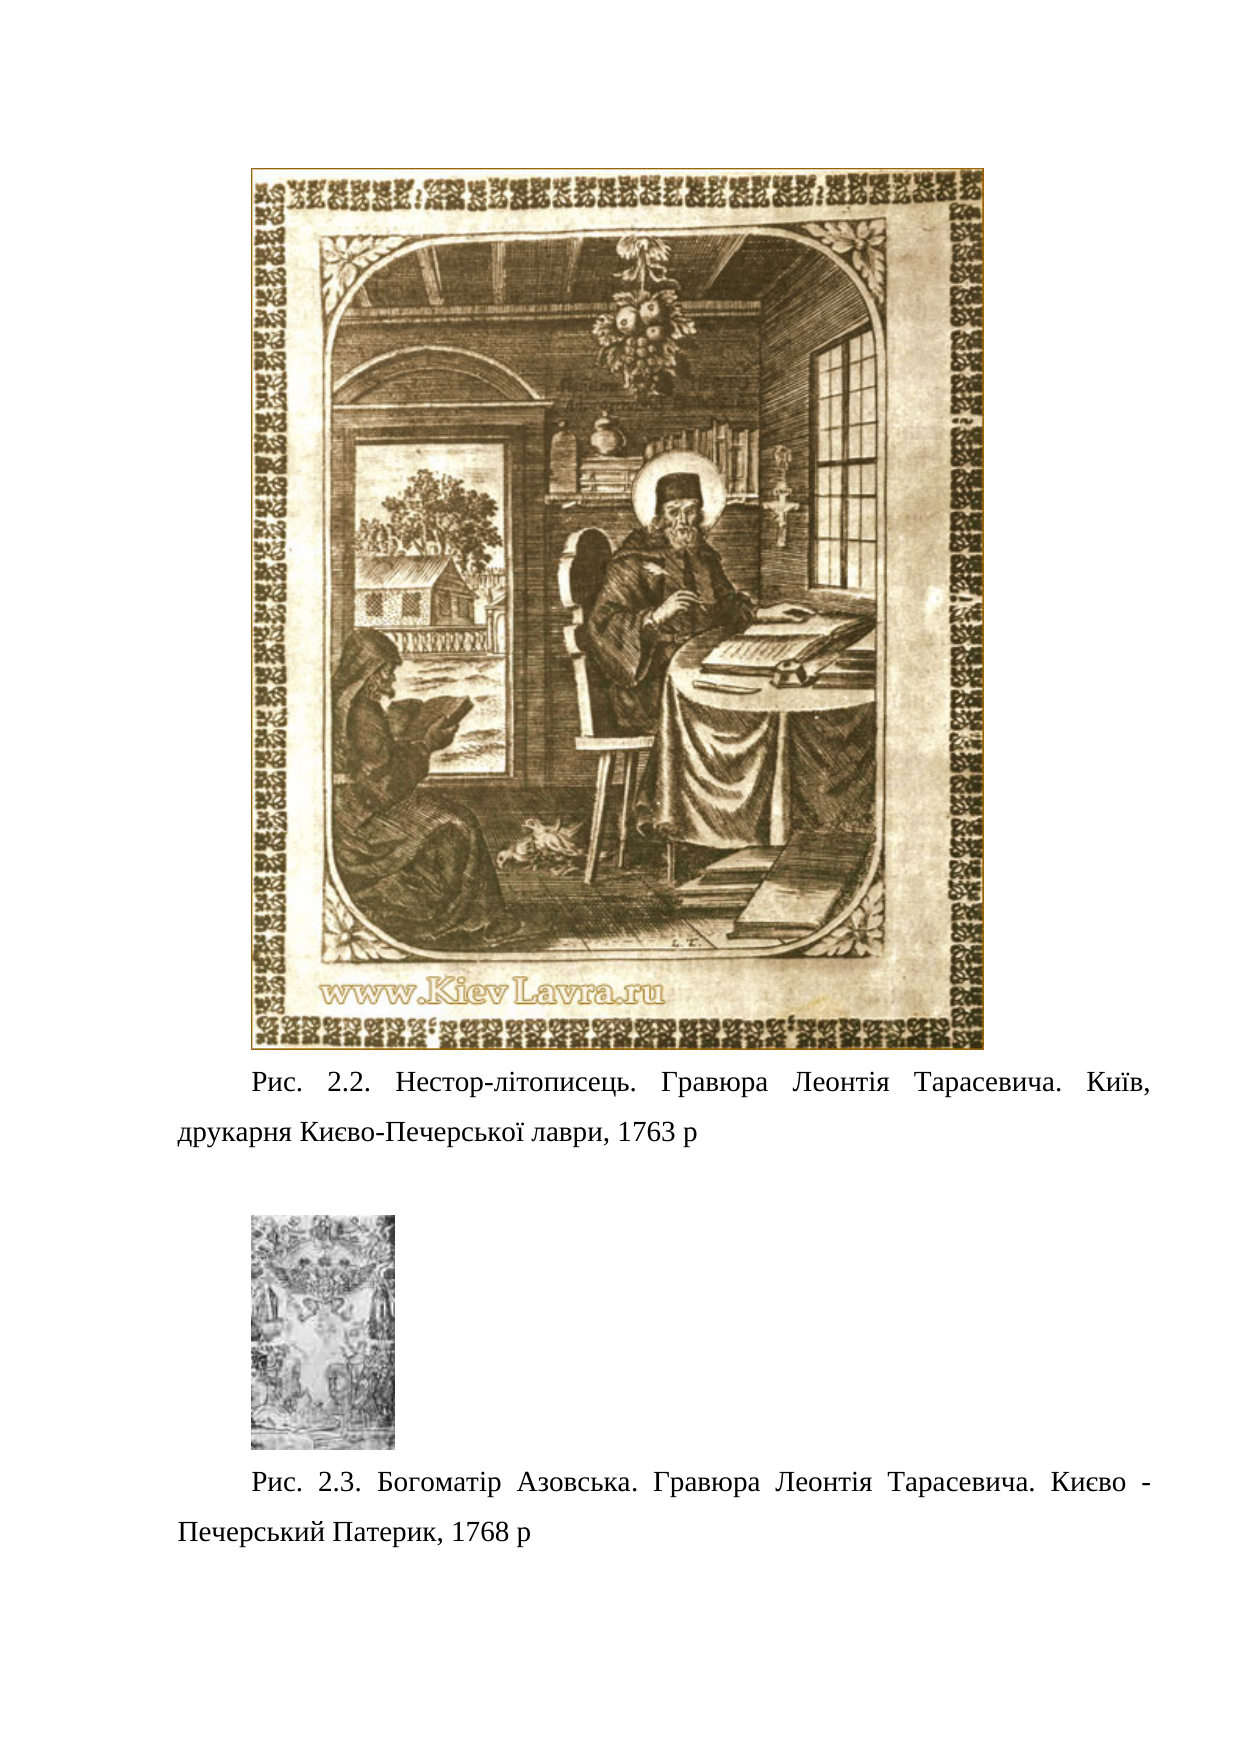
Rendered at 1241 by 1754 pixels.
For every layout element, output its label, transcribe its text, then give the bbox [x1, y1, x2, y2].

picture [251, 1215, 395, 1450]
text Рис. 2.3. Богоматір Азовська. Гравюра Леонтія Тарасевича. Києво - Печерський Патерик, 1768 р [177, 1464, 1152, 1548]
text Рис. 2.2. Нестор-літописець. Гравюра Леонтія Тарасевича. Київ, друкарня Києво-Печерської лаври, 1763 р [177, 1064, 1152, 1148]
picture [251, 168, 984, 1050]
